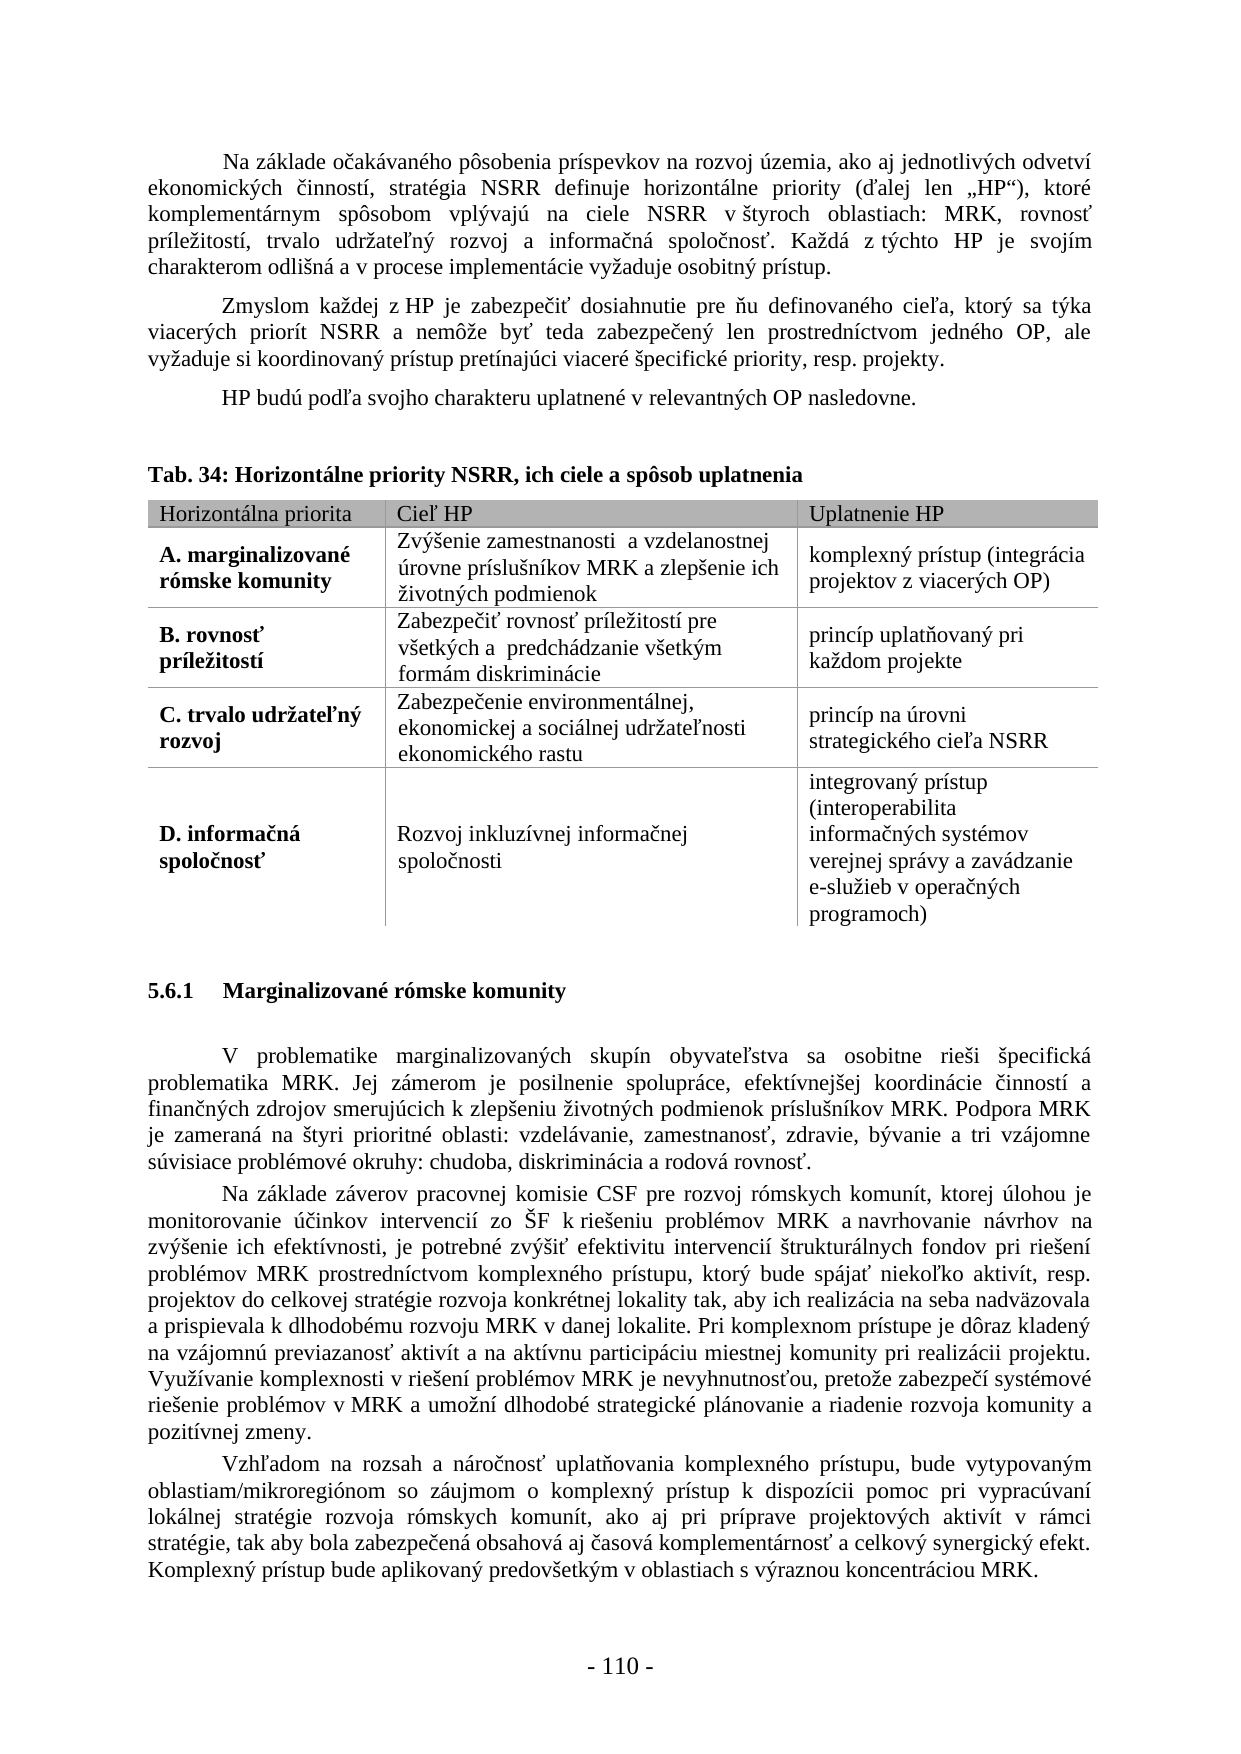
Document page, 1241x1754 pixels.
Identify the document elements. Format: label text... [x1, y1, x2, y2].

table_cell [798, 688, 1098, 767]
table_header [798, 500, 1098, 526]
text Zmyslom každej z HP je zabezpečiť dosiahnutie pre ňu definovaného cieľa, ktorý sa týka viacerých priorít NSRR a nemôže byť teda zabezpečený len prostredníctvom jedného OP, ale vyžaduje si koordinovaný prístup pretínajúci viaceré špecifické priority, resp. projekty. [148, 292, 1092, 371]
text Vzhľadom na rozsah a náročnosť uplatňovania komplexného prístupu, bude vytypovaným oblastiam/mikroregiónom so záujmom o komplexný prístup k dispozícii pomoc pri vypracúvaní lokálnej stratégie rozvoja rómskych komunít, ako aj pri príprave projektových aktivít v rámci stratégie, tak aby bola zabezpečená obsahová aj časová komplementárnosť a celkový synergický efekt. Komplexný prístup bude aplikovaný predovšetkým v oblastiach s výraznou koncentráciou MRK. [148, 1450, 1092, 1582]
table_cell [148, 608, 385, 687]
text Na základe očakávaného pôsobenia príspevkov na rozvoj územia, ako aj jednotlivých odvetví ekonomických činností, stratégia NSRR definuje horizontálne priority (ďalej len „HP“), ktoré komplementárnym spôsobom vplývajú na ciele NSRR v štyroch oblastiach: MRK, rovnosť príležitostí, trvalo udržateľný rozvoj a informačná spoločnosť. Každá z týchto HP je svojím charakterom odlišná a v procese implementácie vyžaduje osobitný prístup. [148, 148, 1092, 279]
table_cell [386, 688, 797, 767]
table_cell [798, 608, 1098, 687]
subtitle Marginalizované rómske komunity [148, 977, 1092, 1004]
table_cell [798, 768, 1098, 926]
text V problematike marginalizovaných skupín obyvateľstva sa osobitne rieši špecifická problematika MRK. Jej zámerom je posilnenie spolupráce, efektívnejšej koordinácie činností a finančných zdrojov smerujúcich k zlepšeniu životných podmienok príslušníkov MRK. Podpora MRK je zameraná na štyri prioritné oblasti: vzdelávanie, zamestnanosť, zdravie, bývanie a tri vzájomne súvisiace problémové okruhy: chudoba, diskriminácia a rodová rovnosť. [148, 1042, 1092, 1174]
text Tab. 34: Horizontálne priority NSRR, ich ciele a spôsob uplatnenia [148, 461, 1092, 488]
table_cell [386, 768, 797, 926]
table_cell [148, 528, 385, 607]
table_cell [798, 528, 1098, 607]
text HP budú podľa svojho charakteru uplatnené v relevantných OP nasledovne. [148, 383, 1092, 410]
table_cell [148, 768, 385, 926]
text Na základe záverov pracovnej komisie CSF pre rozvoj rómskych komunít, ktorej úlohou je monitorovanie účinkov intervencií zo ŠF k riešeniu problémov MRK a navrhovanie návrhov na zvýšenie ich efektívnosti, je potrebné zvýšiť efektivitu intervencií štrukturálnych fondov pri riešení problémov MRK prostredníctvom komplexného prístupu, ktorý bude spájať niekoľko aktivít, resp. projektov do celkovej stratégie rozvoja konkrétnej lokality tak, aby ich realizácia na seba nadväzovala a prispievala k dlhodobému rozvoju MRK v danej lokalite. Pri komplexnom prístupe je dôraz kladený na vzájomnú previazanosť aktivít a na aktívnu participáciu miestnej komunity pri realizácii projektu. Využívanie komplexnosti v riešení problémov MRK je nevyhnutnosťou, pretože zabezpečí systémové riešenie problémov v MRK a umožní dlhodobé strategické plánovanie a riadenie rozvoja komunity a pozitívnej zmeny. [148, 1181, 1092, 1444]
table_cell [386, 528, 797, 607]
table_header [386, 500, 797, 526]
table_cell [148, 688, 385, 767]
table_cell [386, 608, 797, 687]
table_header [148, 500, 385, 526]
